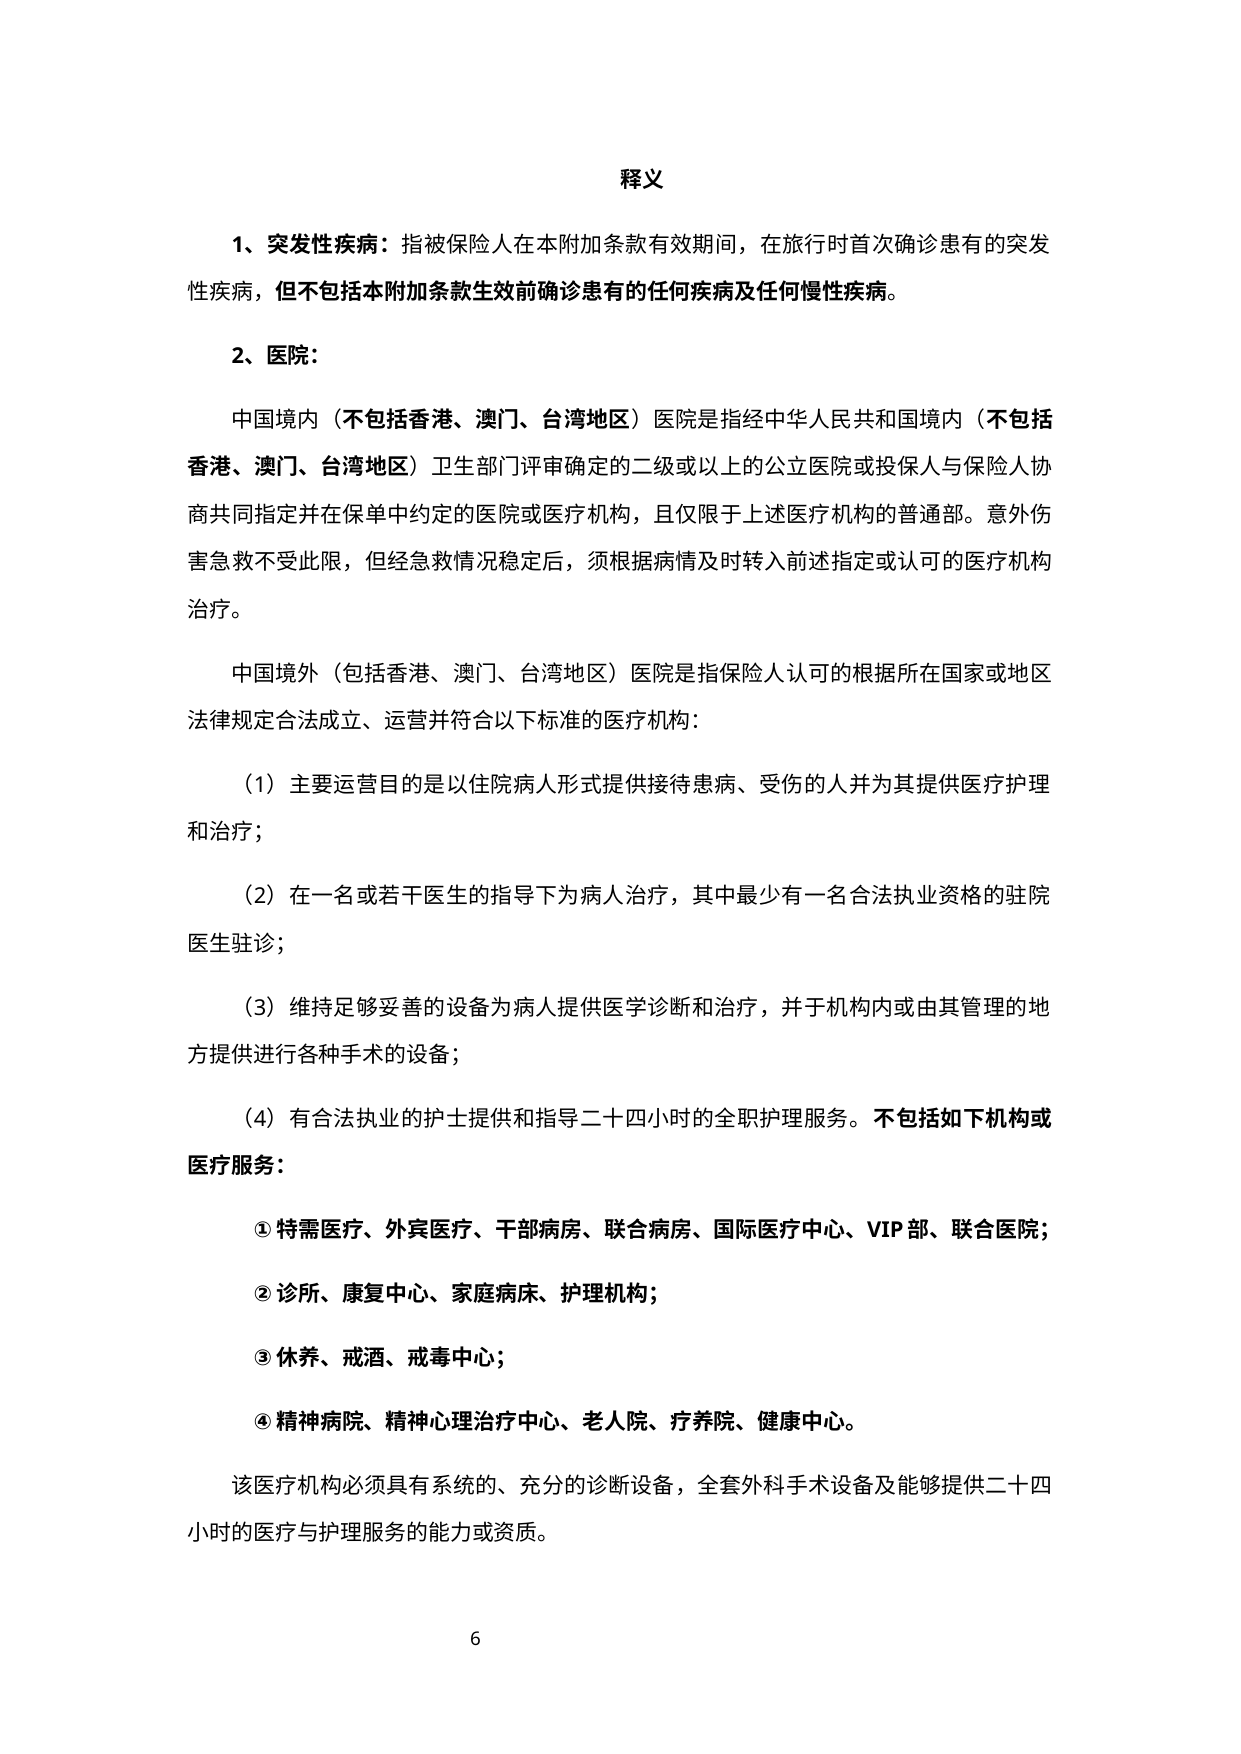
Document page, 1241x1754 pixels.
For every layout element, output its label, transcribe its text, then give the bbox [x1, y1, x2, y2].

text 中国境内（不包括香港、澳门、台湾地区）医院是指经中华人民共和国境内（不包括香港、澳门、台湾地区）卫生部门评审确定的二级或以上的公立医院或投保人与保险人协商共同指定并在保单中约定的医院或医疗机构，且仅限于上述医疗机构的普通部。意外伤害急救不受此限，但经急救情况稳定后，须根据病情及时转入前述指定或认可的医疗机构治疗。 [187, 402, 1053, 623]
text 该医疗机构必须具有系统的、充分的诊断设备，全套外科手术设备及能够提供二十四小时的医疗与护理服务的能力或资质。 [187, 1468, 1053, 1547]
text （2）在一名或若干医生的指导下为病人治疗，其中最少有一名合法执业资格的驻院医生驻诊； [187, 878, 1053, 957]
text ①特需医疗、外宾医疗、干部病房、联合病房、国际医疗中心、VIP部、联合医院； [187, 1212, 1053, 1244]
text （4）有合法执业的护士提供和指导二十四小时的全职护理服务。不包括如下机构或医疗服务： [187, 1101, 1053, 1180]
text 释义 [187, 162, 1053, 194]
text 中国境外（包括香港、澳门、台湾地区）医院是指保险人认可的根据所在国家或地区法律规定合法成立、运营并符合以下标准的医疗机构： [187, 656, 1053, 735]
text 1、突发性疾病：指被保险人在本附加条款有效期间，在旅行时首次确诊患有的突发性疾病，但不包括本附加条款生效前确诊患有的任何疾病及任何慢性疾病。 [187, 227, 1053, 306]
text ③休养、戒酒、戒毒中心； [187, 1340, 1053, 1372]
text （1）主要运营目的是以住院病人形式提供接待患病、受伤的人并为其提供医疗护理和治疗； [187, 767, 1053, 846]
text ④精神病院、精神心理治疗中心、老人院、疗养院、健康中心。 [187, 1404, 1053, 1436]
text 2、医院： [187, 338, 1053, 370]
text ②诊所、康复中心、家庭病床、护理机构； [187, 1276, 1053, 1308]
text （3）维持足够妥善的设备为病人提供医学诊断和治疗，并于机构内或由其管理的地方提供进行各种手术的设备； [187, 989, 1053, 1069]
